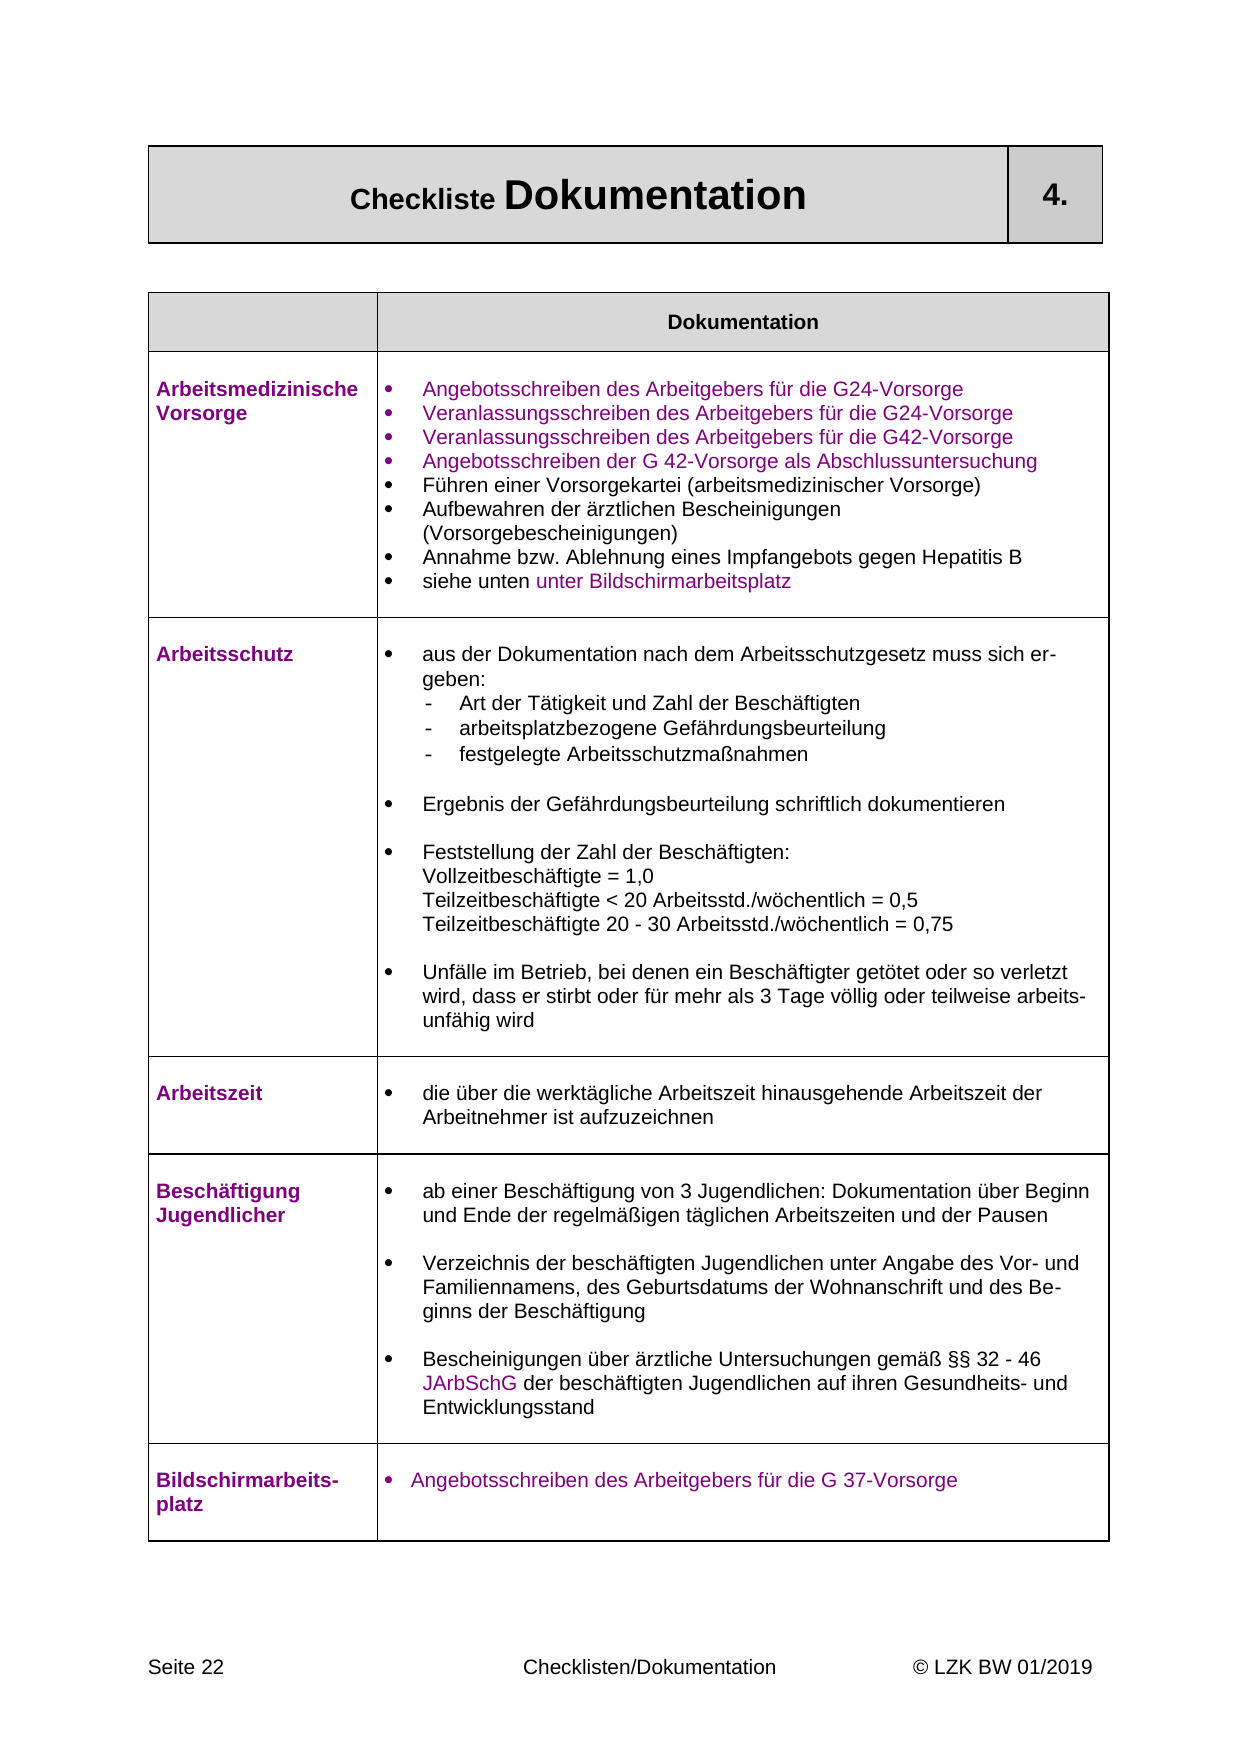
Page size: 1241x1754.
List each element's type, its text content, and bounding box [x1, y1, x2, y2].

table_cell Arbeitszeit [149, 1057, 377, 1153]
table_cell Arbeitsschutz [149, 618, 377, 1056]
table_cell Beschäftigung Jugendlicher [149, 1155, 377, 1442]
table_cell Angebotsschreiben des Arbeitgebers für die G 37-Vorsorge [378, 1444, 1108, 1540]
table_header Checkliste Dokumentation [149, 147, 1007, 242]
table_header [149, 293, 377, 351]
table_cell Bildschirmarbeitsplatz [149, 1444, 377, 1540]
table_cell die über die werktägliche Arbeitszeit hinausgehende Arbeitszeit der Arbeitnehmer ist aufzuzeichnen [378, 1057, 1108, 1153]
table_cell Angebotsschreiben des Arbeitgebers für die G24-Vorsorge Veranlassungsschreiben des Arbeitgebers für die G24-Vorsorge Veranlassungsschreiben des Arbeitgebers für die G42-Vorsorge Angebotsschreiben der G 42-Vorsorge als Abschlussuntersuchung Führen einer Vorsorgekartei (arbeitsmedizinischer Vorsorge) Aufbewahren der ärztlichen Bescheinigungen (Vorsorgebescheinigungen) Annahme bzw. Ablehnung eines Impfangebots gegen Hepatitis B siehe unten unter Bildschirmarbeitsplatz [378, 352, 1108, 617]
table_cell aus der Dokumentation nach dem Arbeitsschutzgesetz muss sich ergeben: Art der Tätigkeit und Zahl der Beschäftigten arbeitsplatzbezogene Gefährdungsbeurteilung festgelegte Arbeitsschutzmaßnahmen Ergebnis der Gefährdungsbeurteilung schriftlich dokumentieren Feststellung der Zahl der Beschäftigten: Vollzeitbeschäftigte = 1,0 Teilzeitbeschäftigte < 20 Arbeitsstd./wöchentlich = 0,5 Teilzeitbeschäftigte 20 - 30 Arbeitsstd./wöchentlich = 0,75 Unfälle im Betrieb, bei denen ein Beschäftigter getötet oder so verletzt wird, dass er stirbt oder für mehr als 3 Tage völlig oder teilweise arbeits-unfähig wird [378, 618, 1108, 1056]
table_header Dokumentation [378, 293, 1108, 351]
table_cell Arbeitsmedizinische Vorsorge [149, 352, 377, 617]
table_cell ab einer Beschäftigung von 3 Jugendlichen: Dokumentation über Beginn und Ende der regelmäßigen täglichen Arbeitszeiten und der Pausen Verzeichnis der beschäftigten Jugendlichen unter Angabe des Vor- und Familiennamens, des Geburtsdatums der Wohnanschrift und des Beginns der Beschäftigung Bescheinigungen über ärztliche Untersuchungen gemäß §§ 32 - 46 JArbSchG der beschäftigten Jugendlichen auf ihren Gesundheits- und Entwicklungsstand [378, 1155, 1108, 1442]
table_header 4. [1009, 147, 1102, 242]
